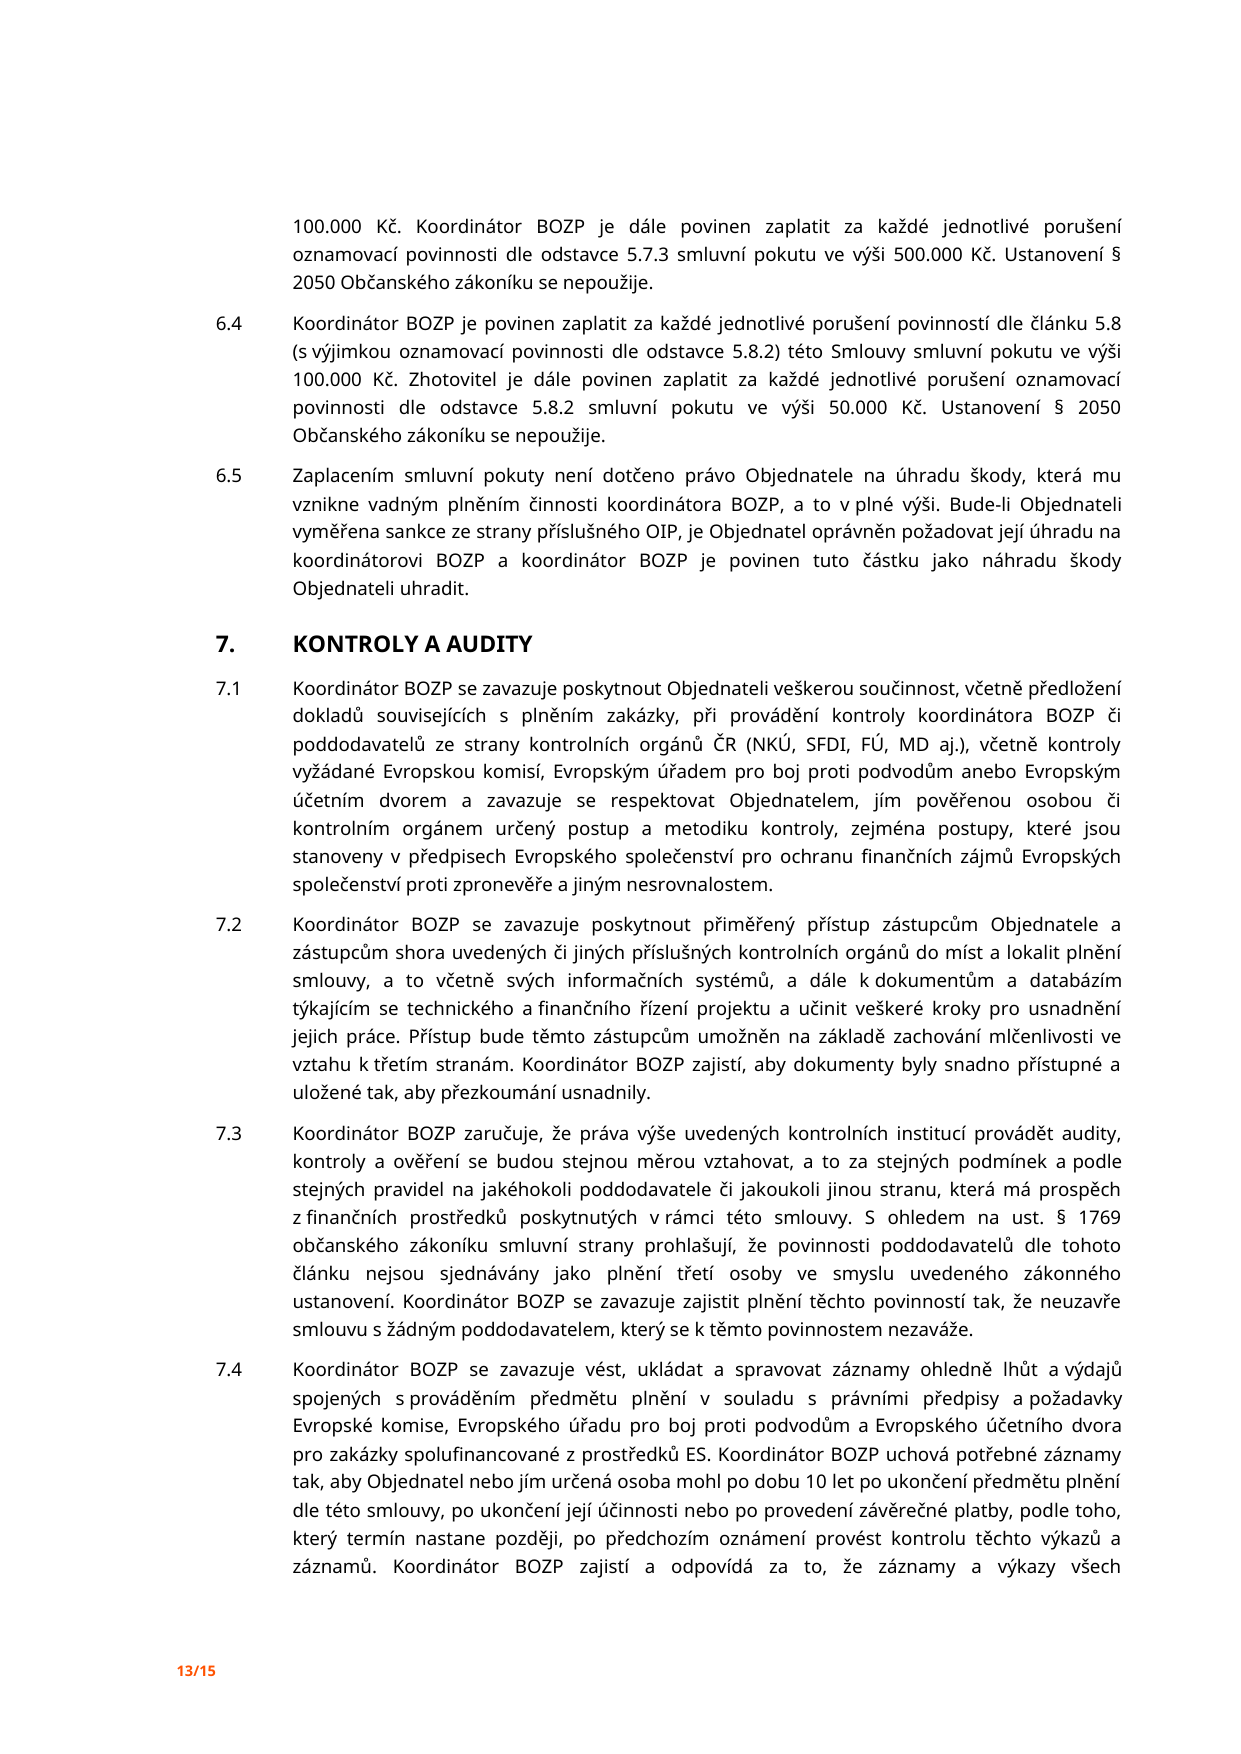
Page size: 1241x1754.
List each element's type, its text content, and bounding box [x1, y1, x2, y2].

list Koordinátor BOZP se zavazuje poskytnout Objednateli veškerou součinnost, včetně předložení dokladů souvisejících s plněním zakázky, při provádění kontroly koordinátora BOZP či poddodavatelů ze strany kontrolních orgánů ČR (NKÚ, SFDI, FÚ, MD aj.), včetně kontroly vyžádané Evropskou komisí, Evropským úřadem pro boj proti podvodům anebo Evropským účetním dvorem a zavazuje se respektovat Objednatelem, jím pověřenou osobou či kontrolním orgánem určený postup a metodiku kontroly, zejména postupy, které jsou stanoveny v předpisech Evropského společenství pro ochranu finančních zájmů Evropských společenství proti zpronevěře a jiným nesrovnalostem. [216, 675, 1122, 896]
list KONTROLY A AUDITY [216, 628, 1122, 659]
list Koordinátor BOZP je povinen zaplatit za každé jednotlivé porušení povinností dle článku 5.8 (s výjimkou oznamovací povinnosti dle odstavce 5.8.2) této Smlouvy smluvní pokutu ve výši 100.000 Kč. Zhotovitel je dále povinen zaplatit za každé jednotlivé porušení oznamovací povinnosti dle odstavce 5.8.2 smluvní pokutu ve výši 50.000 Kč. Ustanovení § 2050 Občanského zákoníku se nepoužije. [216, 310, 1122, 448]
list Zaplacením smluvní pokuty není dotčeno právo Objednatele na úhradu škody, která mu vznikne vadným plněním činnosti koordinátora BOZP, a to v plné výši. Bude-li Objednateli vyměřena sankce ze strany příslušného OIP, je Objednatel oprávněn požadovat její úhradu na koordinátorovi BOZP a koordinátor BOZP je povinen tuto částku jako náhradu škody Objednateli uhradit. [216, 463, 1122, 600]
list Koordinátor BOZP se zavazuje poskytnout přiměřený přístup zástupcům Objednatele a zástupcům shora uvedených či jiných příslušných kontrolních orgánů do míst a lokalit plnění smlouvy, a to včetně svých informačních systémů, a dále k dokumentům a databázím týkajícím se technického a finančního řízení projektu a učinit veškeré kroky pro usnadnění jejich práce. Přístup bude těmto zástupcům umožněn na základě zachování mlčenlivosti ve vztahu k třetím stranám. Koordinátor BOZP zajistí, aby dokumenty byly snadno přístupné a uložené tak, aby přezkoumání usnadnily. [216, 911, 1122, 1105]
list Koordinátor BOZP zaručuje, že práva výše uvedených kontrolních institucí provádět audity, kontroly a ověření se budou stejnou měrou vztahovat, a to za stejných podmínek a podle stejných pravidel na jakéhokoli poddodavatele či jakoukoli jinou stranu, která má prospěch z finančních prostředků poskytnutých v rámci této smlouvy. S ohledem na ust. § 1769 občanského zákoníku smluvní strany prohlašují, že povinnosti poddodavatelů dle tohoto článku nejsou sjednávány jako plnění třetí osoby ve smyslu uvedeného zákonného ustanovení. Koordinátor BOZP se zavazuje zajistit plnění těchto povinností tak, že neuzavře smlouvu s žádným poddodavatelem, který se k těmto povinnostem nezaváže. [216, 1120, 1122, 1342]
